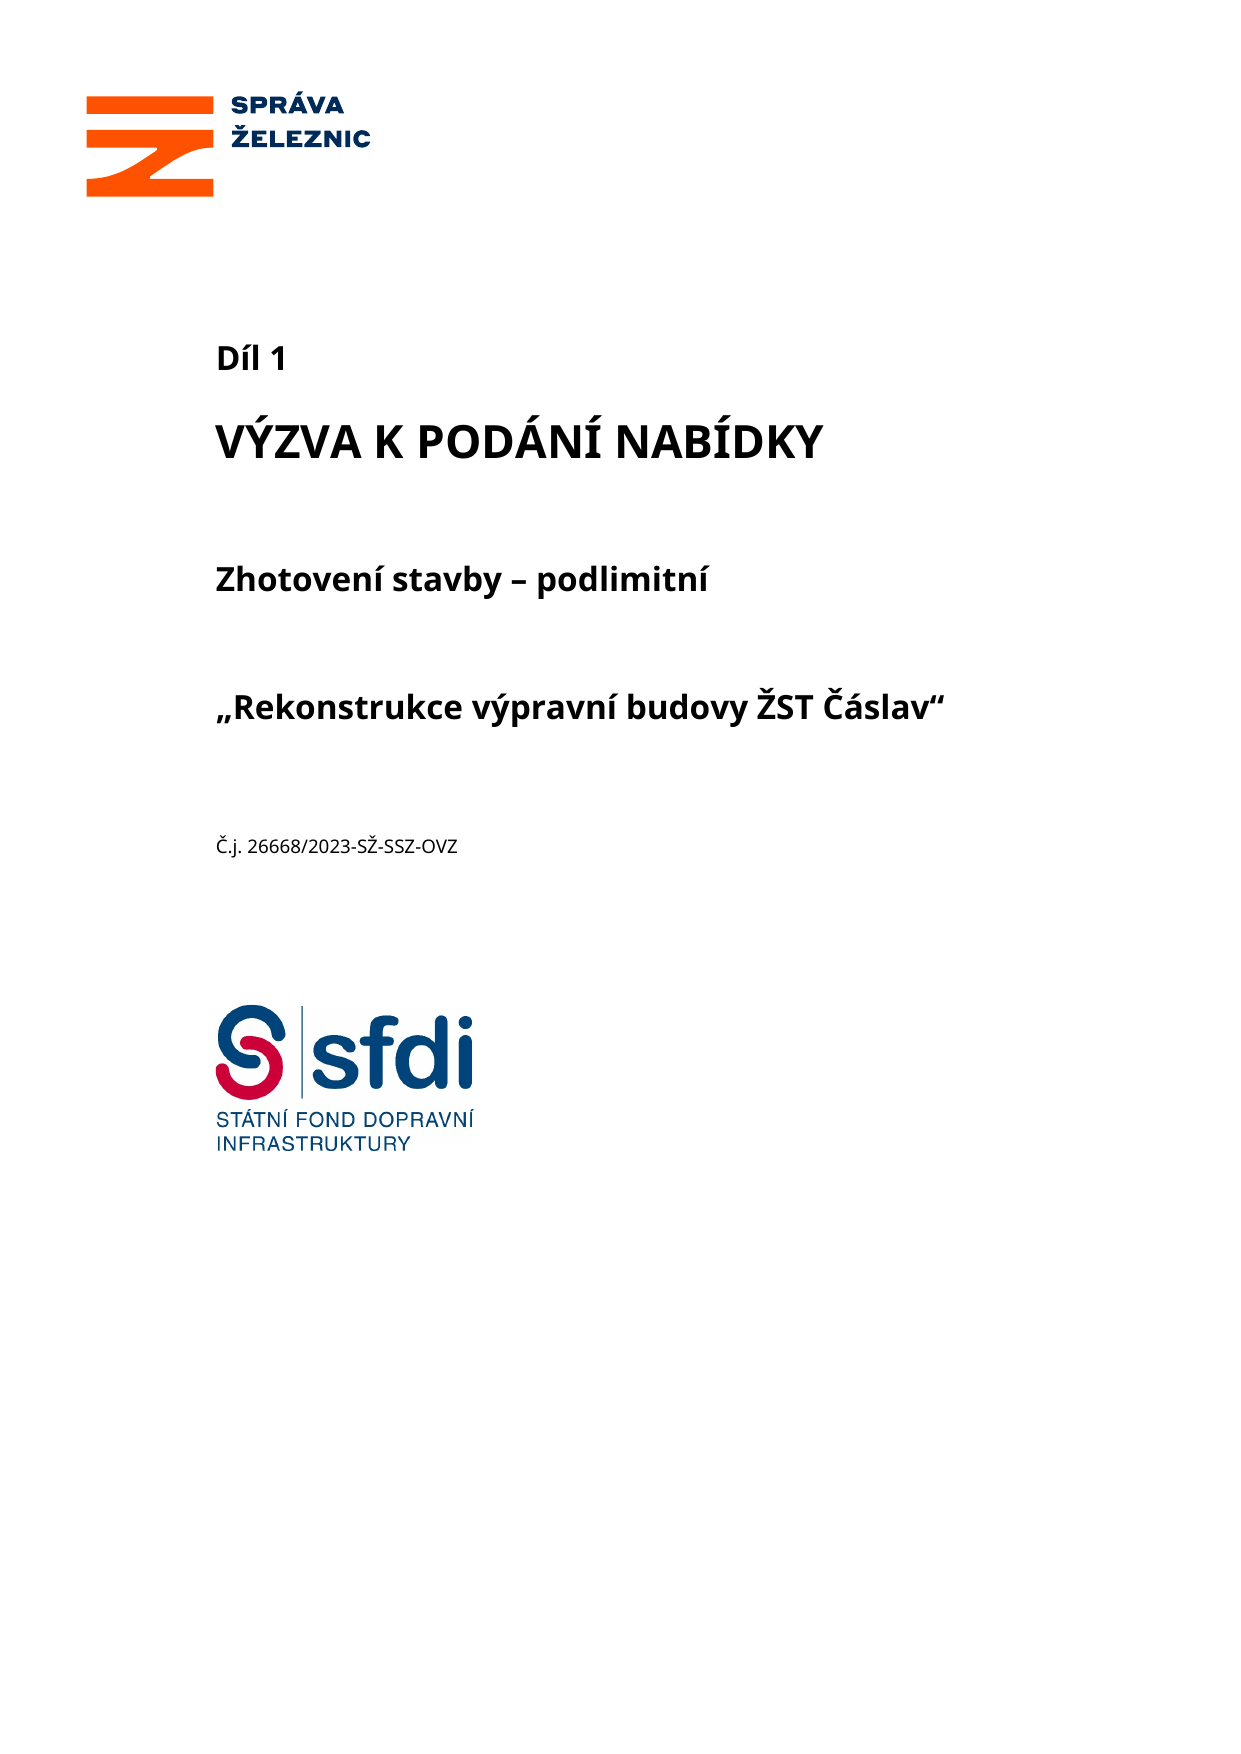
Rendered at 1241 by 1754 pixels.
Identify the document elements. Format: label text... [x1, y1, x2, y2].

text „Rekonstrukce výpravní budovy ŽST Čáslav“ [216, 684, 1122, 729]
picture [215, 1002, 474, 1151]
text Díl 1 [216, 335, 1122, 380]
list Č.j. 26668/2023-SŽ-SSZ-OVZ [216, 834, 1122, 859]
text Zhotovení stavby – podlimitní [216, 556, 1122, 602]
text VÝZVA K PODÁNÍ NABÍDKY [216, 409, 1122, 472]
